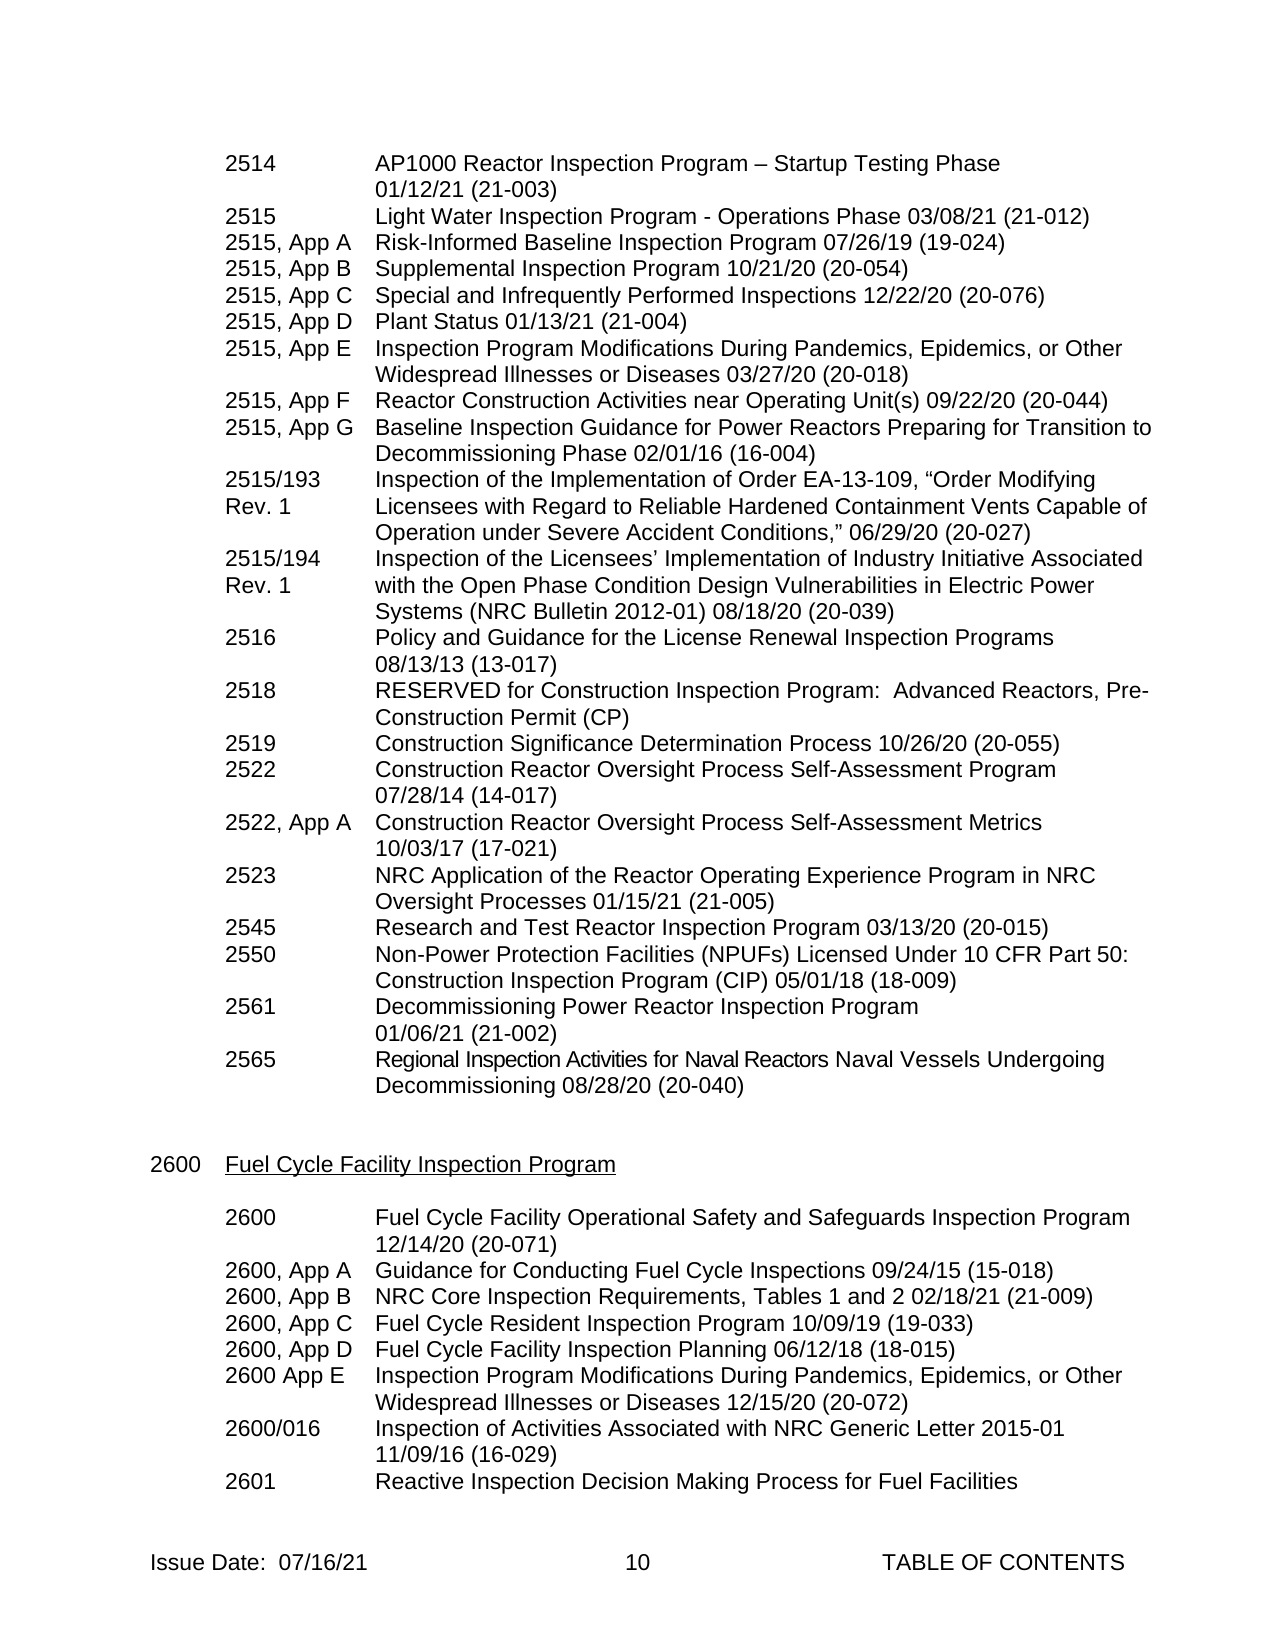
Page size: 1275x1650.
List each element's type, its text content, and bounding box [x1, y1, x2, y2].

text 2523 NRC Application of the Reactor Operating Experience Program in NRC Oversight Processes 01/15/21 (21-005) [150, 862, 1172, 914]
text 2515, App F Reactor Construction Activities near Operating Unit(s) 09/22/20 (20-044) [150, 387, 1172, 413]
text Rev. 1 Licensees with Regard to Reliable Hardened Containment Vents Capable of Operation under Severe Accident Conditions,” 06/29/20 (20-027) [225, 493, 1172, 545]
text 2515, App C Special and Infrequently Performed Inspections 12/22/20 (20-076) [225, 282, 1172, 308]
list 2601 Reactive Inspection Decision Making Process for Fuel Facilities [225, 1468, 1172, 1494]
text 2522 Construction Reactor Oversight Process Self-Assessment Program [225, 756, 1172, 782]
text Rev. 1 with the Open Phase Condition Design Vulnerabilities in Electric Power Systems (NRC Bulletin 2012-01) 08/18/20 (20-039) [225, 572, 1172, 624]
text 2600, App D Fuel Cycle Facility Inspection Planning 06/12/18 (18-015) [150, 1336, 1172, 1362]
text 2600, App A Guidance for Conducting Fuel Cycle Inspections 09/24/15 (15-018) [150, 1257, 1172, 1283]
text 2515, App E Inspection Program Modifications During Pandemics, Epidemics, or Other Widespread Illnesses or Diseases 03/27/20 (20-018) [225, 334, 1172, 387]
text 2519 Construction Significance Determination Process 10/26/20 (20-055) [150, 730, 1172, 756]
text 2550 Non-Power Protection Facilities (NPUFs) Licensed Under 10 CFR Part 50: Construction Inspection Program (CIP) 05/01/18 (18-009) [225, 941, 1172, 993]
text 2561 Decommissioning Power Reactor Inspection Program [225, 993, 1172, 1020]
text 2600 Fuel Cycle Facility Operational Safety and Safeguards Inspection Program 12/14/20 (20-071) [150, 1204, 1172, 1257]
text 10/03/17 (17-021) [225, 835, 1172, 862]
text 07/28/14 (14-017) [225, 782, 1172, 809]
text 2600 Fuel Cycle Facility Inspection Program [150, 1151, 1172, 1178]
text 01/12/21 (21-003) [150, 176, 1172, 203]
text 2514 AP1000 Reactor Inspection Program – Startup Testing Phase [150, 150, 1172, 176]
text 2515, App D Plant Status 01/13/21 (21-004) [225, 308, 1172, 334]
text 2515/193 Inspection of the Implementation of Order EA-13-109, “Order Modifying [150, 466, 1172, 493]
text 08/13/13 (13-017) [225, 651, 1172, 677]
text 2516 Policy and Guidance for the License Renewal Inspection Programs [225, 624, 1172, 651]
text 2600 App E Inspection Program Modifications During Pandemics, Epidemics, or Other Widespread Illnesses or Diseases 12/15/20 (20-072) [150, 1362, 1172, 1415]
text 2522, App A Construction Reactor Oversight Process Self-Assessment Metrics [225, 809, 1172, 835]
text 2545 Research and Test Reactor Inspection Program 03/13/20 (20-015) [150, 914, 1172, 941]
text 2518 RESERVED for Construction Inspection Program: Advanced Reactors, Pre-Construction Permit (CP) [150, 677, 1172, 730]
text 2515 Light Water Inspection Program - Operations Phase 03/08/21 (21-012) [150, 203, 1172, 229]
text 2565 Regional Inspection Activities for Naval Reactors Naval Vessels Undergoing Decommissioning 08/28/20 (20-040) [150, 1046, 1172, 1099]
text 2600, App C Fuel Cycle Resident Inspection Program 10/09/19 (19-033) [150, 1309, 1172, 1336]
text 2600, App B NRC Core Inspection Requirements, Tables 1 and 2 02/18/21 (21-009) [150, 1283, 1172, 1309]
text 11/09/16 (16-029) [150, 1441, 1172, 1468]
text 2515, App A Risk-Informed Baseline Inspection Program 07/26/19 (19-024) [150, 229, 1172, 255]
text 2515/194 Inspection of the Licensees’ Implementation of Industry Initiative Associated [225, 545, 1172, 572]
text 2515, App B Supplemental Inspection Program 10/21/20 (20-054) [225, 255, 1172, 282]
text 2600/016 Inspection of Activities Associated with NRC Generic Letter 2015-01 [150, 1415, 1172, 1441]
text 2515, App G Baseline Inspection Guidance for Power Reactors Preparing for Transition to Decommissioning Phase 02/01/16 (16-004) [225, 413, 1172, 466]
text 01/06/21 (21-002) [375, 1020, 1172, 1046]
